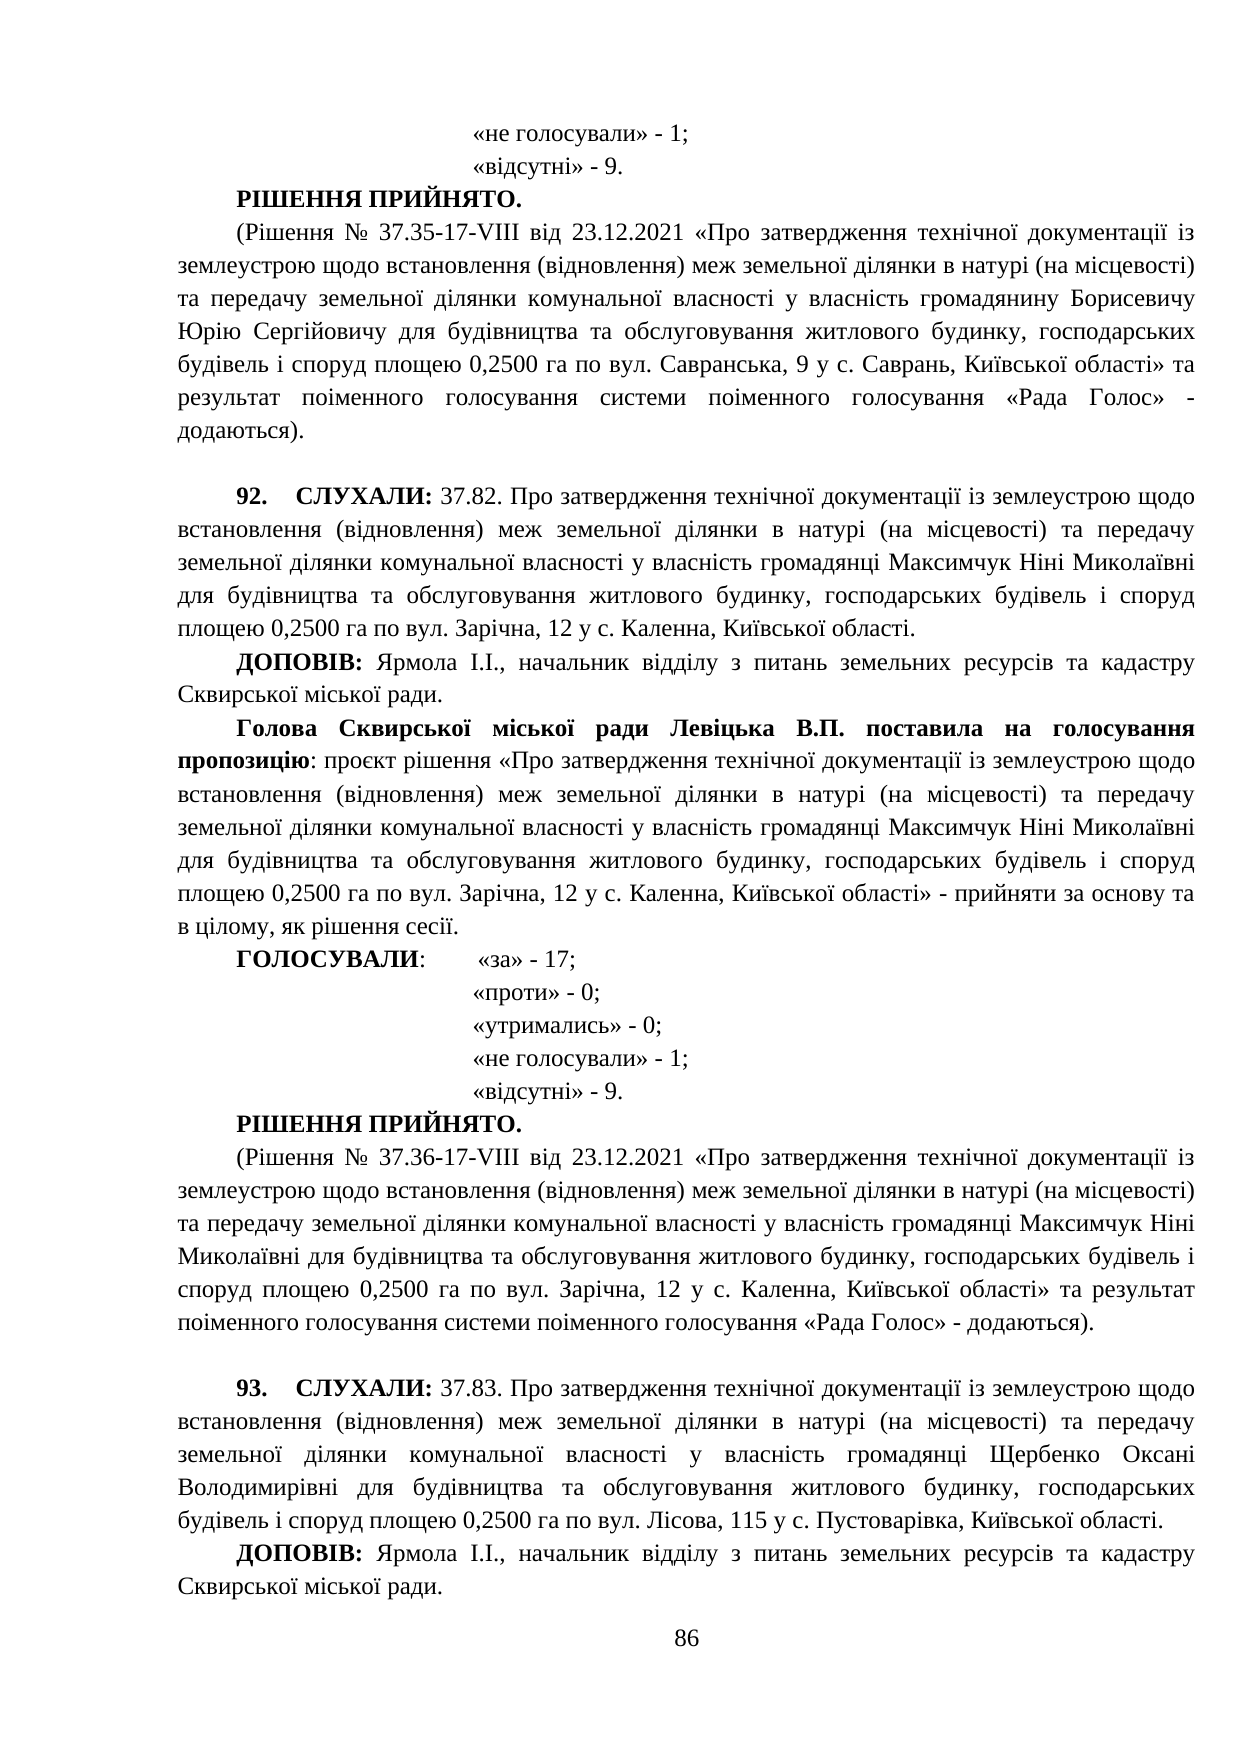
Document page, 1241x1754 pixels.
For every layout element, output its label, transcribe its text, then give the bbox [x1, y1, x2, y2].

text «утримались» - 0; [428, 1010, 1196, 1038]
text ДОПОВІВ: Ярмола І.І., начальник відділу з питань земельних ресурсів та кадастру Сквирської міської ради. [177, 647, 1196, 708]
text ГОЛОСУВАЛИ: «за» - 17; [177, 944, 1196, 972]
text «відсутні» - 9. [428, 151, 1196, 180]
list СЛУХАЛИ: 37.83. Про затвердження технічної документації із землеустрою щодо встановлення (відновлення) меж земельної ділянки в натурі (на місцевості) та передачу земельної ділянки комунальної власності у власність громадянці Щербенко Оксані Володимирівні для будівництва та обслуговування житлового будинку, господарських будівель і споруд площею 0,2500 га по вул. Лісова, 115 у с. Пустоварівка, Київської області. [177, 1373, 1196, 1534]
text РІШЕННЯ ПРИЙНЯТО. [177, 1109, 1196, 1138]
text «не голосували» - 1; [428, 1043, 1196, 1072]
text ДОПОВІВ: Ярмола І.І., начальник відділу з питань земельних ресурсів та кадастру Сквирської міської ради. [177, 1538, 1196, 1600]
list СЛУХАЛИ: 37.82. Про затвердження технічної документації із землеустрою щодо встановлення (відновлення) меж земельної ділянки в натурі (на місцевості) та передачу земельної ділянки комунальної власності у власність громадянці Максимчук Ніні Миколаївні для будівництва та обслуговування житлового будинку, господарських будівель і споруд площею 0,2500 га по вул. Зарічна, 12 у с. Каленна, Київської області. [177, 481, 1196, 642]
text «проти» - 0; [428, 977, 1196, 1006]
text Голова Сквирської міської ради Левіцька В.П. поставила на голосування пропозицію: проєкт рішення «Про затвердження технічної документації із землеустрою щодо встановлення (відновлення) меж земельної ділянки в натурі (на місцевості) та передачу земельної ділянки комунальної власності у власність громадянці Максимчук Ніні Миколаївні для будівництва та обслуговування житлового будинку, господарських будівель і споруд площею 0,2500 га по вул. Зарічна, 12 у с. Каленна, Київської області» - прийняти за основу та в цілому, як рішення сесії. [177, 713, 1196, 939]
text (Рішення № 37.36-17-VIII від 23.12.2021 «Про затвердження технічної документації із землеустрою щодо встановлення (відновлення) меж земельної ділянки в натурі (на місцевості) та передачу земельної ділянки комунальної власності у власність громадянці Максимчук Ніні Миколаївні для будівництва та обслуговування житлового будинку, господарських будівель і споруд площею 0,2500 га по вул. Зарічна, 12 у с. Каленна, Київської області» та результат поіменного голосування системи поіменного голосування «Рада Голос» - додаються). [177, 1142, 1196, 1336]
text «відсутні» - 9. [428, 1076, 1196, 1104]
text РІШЕННЯ ПРИЙНЯТО. [177, 184, 1196, 213]
text «не голосували» - 1; [428, 118, 1196, 147]
text (Рішення № 37.35-17-VIII від 23.12.2021 «Про затвердження технічної документації із землеустрою щодо встановлення (відновлення) меж земельної ділянки в натурі (на місцевості) та передачу земельної ділянки комунальної власності у власність громадянину Борисевичу Юрію Сергійовичу для будівництва та обслуговування житлового будинку, господарських будівель і споруд площею 0,2500 га по вул. Савранська, 9 у с. Саврань, Київської області» та результат поіменного голосування системи поіменного голосування «Рада Голос» - додаються). [177, 217, 1196, 444]
